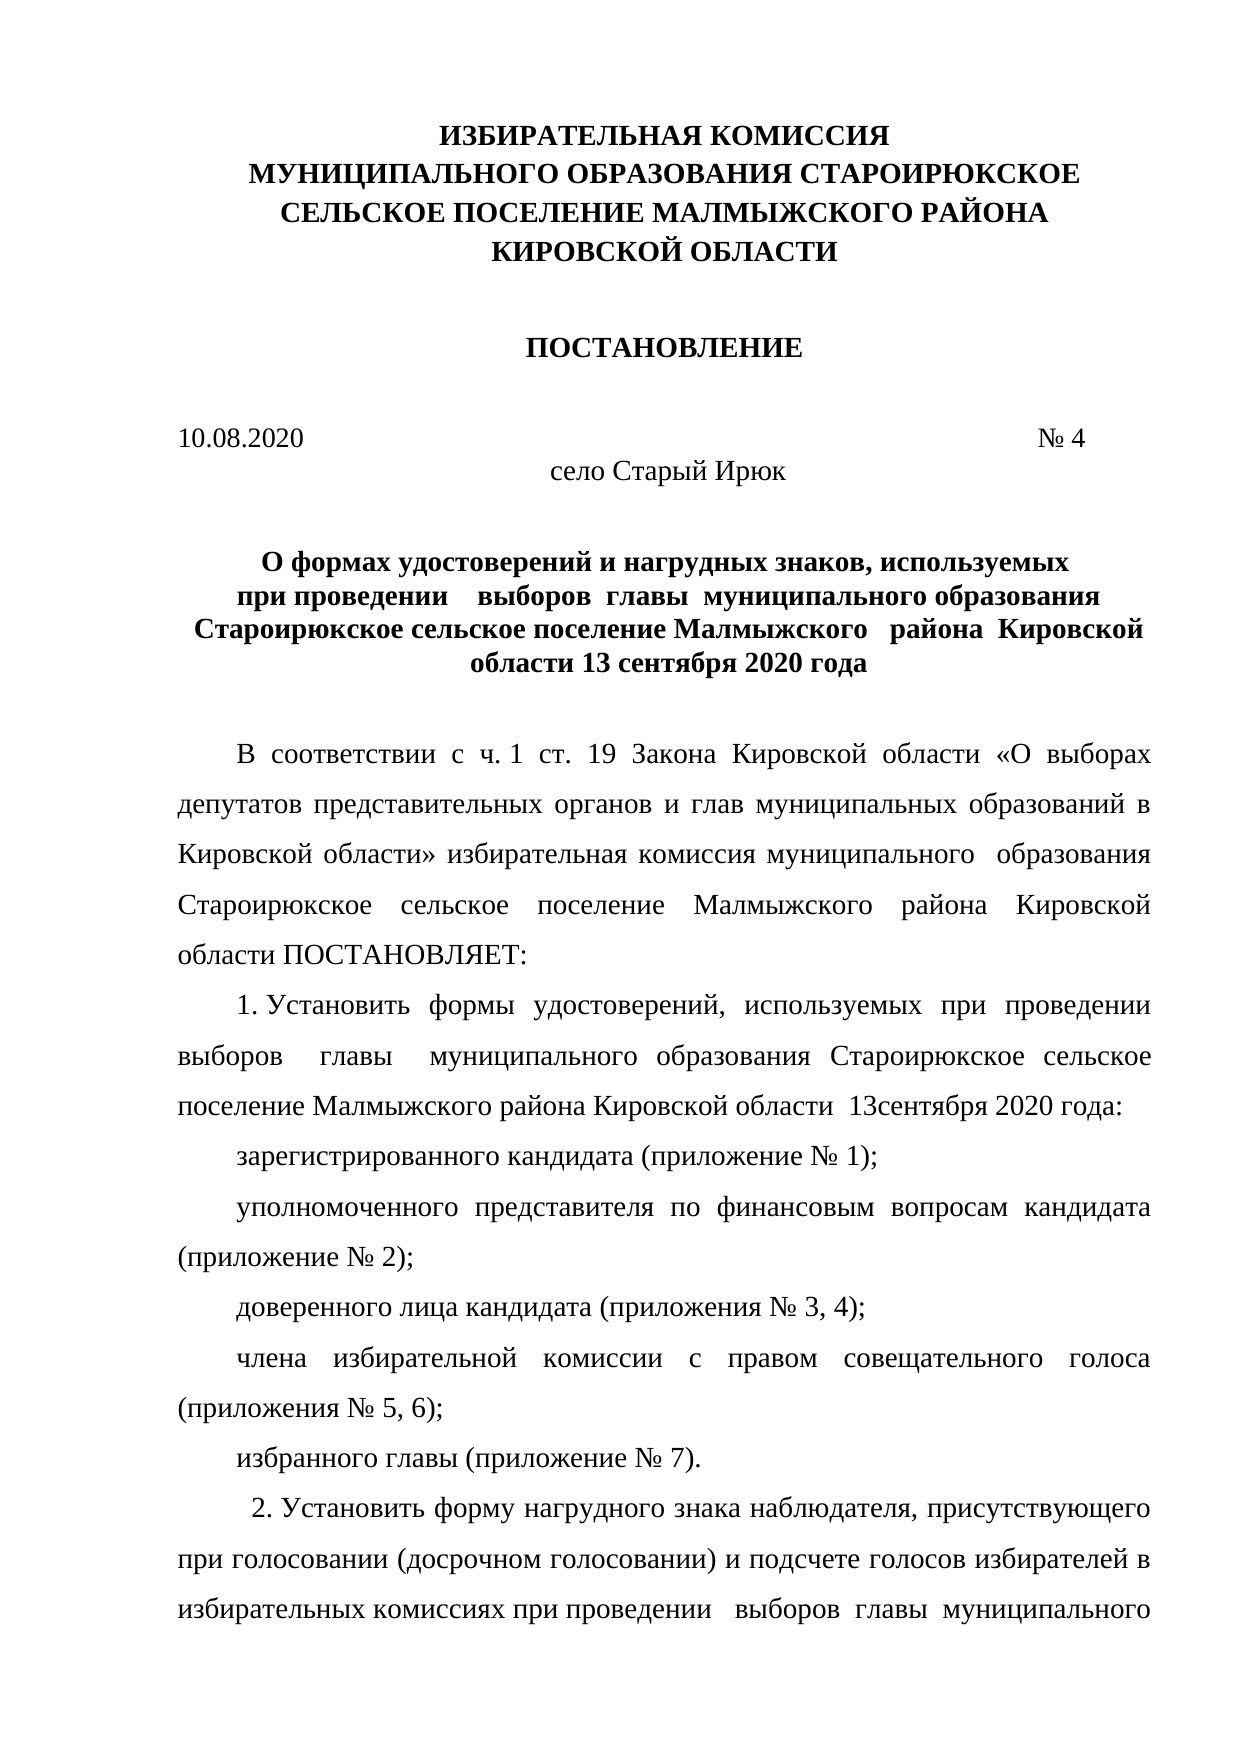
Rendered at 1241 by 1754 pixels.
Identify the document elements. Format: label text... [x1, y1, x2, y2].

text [177, 1491, 1152, 1625]
text В соответствии с ч. 1 ст. 19 Закона Кировской области «О выборах депутатов представительных органов и глав муниципальных образований в Кировской области» избирательная комиссия муниципального образования Староирюкское сельское поселение Малмыжского района Кировской области ПОСТАНОВЛЯЕТ: [177, 736, 1152, 971]
text 10.08.2020 № 4 [177, 421, 1152, 453]
text члена избирательной комиссии с правом совещательного голоса (приложения № 5, 6); [177, 1340, 1152, 1423]
text избранного главы (приложение № 7). [177, 1440, 1152, 1474]
text 1. Установить формы удостоверений, используемых при проведении выборов главы муниципального образования Староирюкское сельское поселение Малмыжского района Кировской области 13сентября 2020 года: [177, 987, 1152, 1122]
text ПОСТАНОВЛЕНИЕ [177, 330, 1152, 363]
text МУНИЦИПАЛЬНОГО ОБРАЗОВАНИЯ СТАРОИРЮКСКОЕ СЕЛЬСКОЕ ПОСЕЛЕНИЕ МАЛМЫЖСКОГО РАЙОНА [177, 157, 1152, 229]
text ИЗБИРАТЕЛЬНАЯ КОМИССИЯ [177, 118, 1152, 152]
text О формах удостоверений и нагрудных знаков, используемых при проведении выборов главы муниципального образования Староирюкское сельское поселение Малмыжского района Кировской области 13 сентября 2020 года [177, 544, 1160, 678]
text доверенного лица кандидата (приложения № 3, 4); [177, 1289, 1152, 1323]
text КИРОВСКОЙ ОБЛАСТИ [177, 234, 1152, 267]
text уполномоченного представителя по финансовым вопросам кандидата (приложение № 2); [177, 1189, 1152, 1273]
text зарегистрированного кандидата (приложение № 1); [177, 1138, 1152, 1172]
text село Старый Ирюк [177, 453, 1152, 487]
